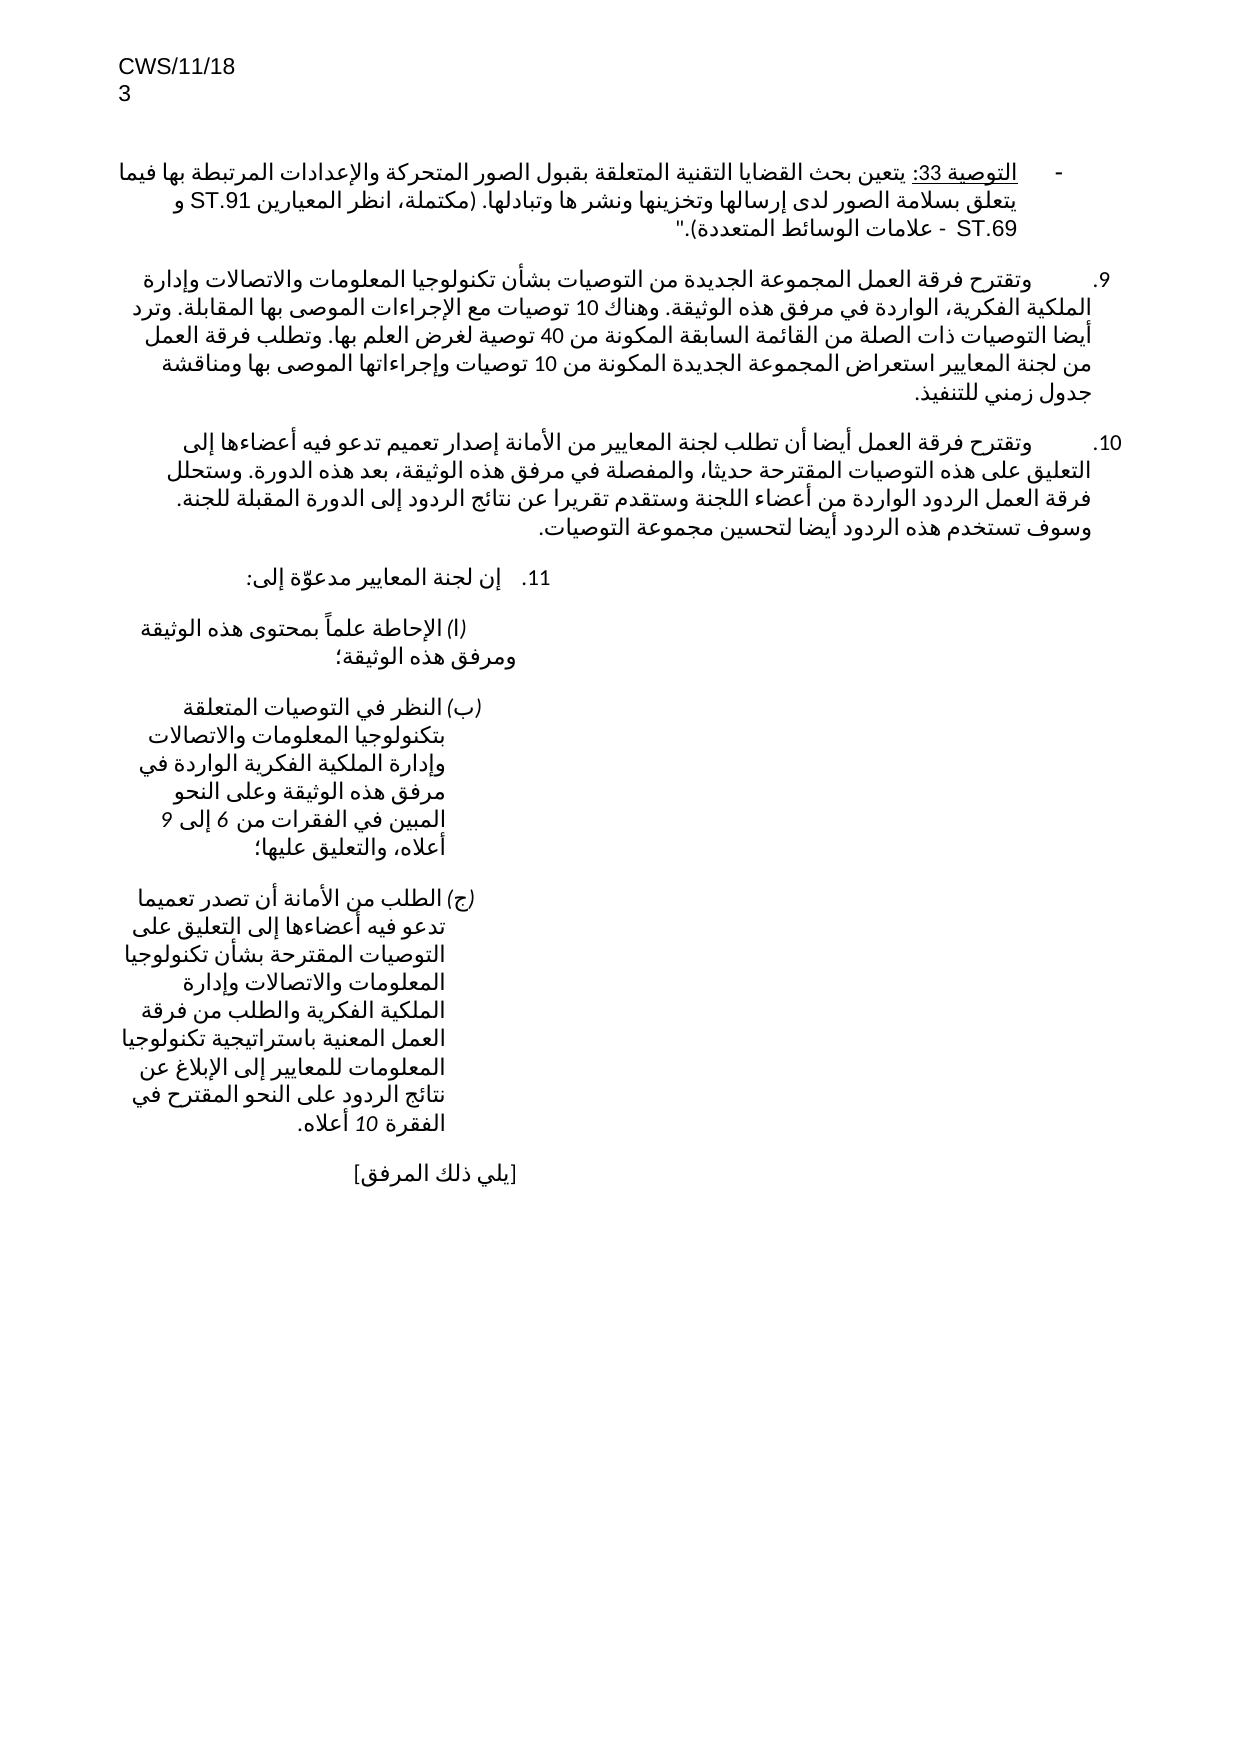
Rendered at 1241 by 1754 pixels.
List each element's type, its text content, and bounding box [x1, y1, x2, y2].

list الطلب من الأمانة أن تصدر تعميما تدعو فيه أعضاءها إلى التعليق على التوصيات المقترحة بشأن تكنولوجيا المعلومات والاتصالات وإدارة الملكية الفكرية والطلب من فرقة العمل المعنية باستراتيجية تكنولوجيا المعلومات للمعايير إلى الإبلاغ عن نتائج الردود على النحو المقترح في الفقرة 10 أعلاه. [118, 884, 446, 1137]
list الإحاطة علماً بمحتوى هذه الوثيقة ومرفق هذه الوثيقة؛ [118, 614, 517, 671]
text وتقترح فرقة العمل المجموعة الجديدة من التوصيات بشأن تكنولوجيا المعلومات والاتصالات وإدارة الملكية الفكرية، الواردة في مرفق هذه الوثيقة. وهناك 10 توصيات مع الإجراءات الموصى بها المقابلة. وترد أيضا التوصيات ذات الصلة من القائمة السابقة المكونة من 40 توصية لغرض العلم بها. وتطلب فرقة العمل من لجنة المعايير استعراض المجموعة الجديدة المكونة من 10 توصيات وإجراءاتها الموصى بها ومناقشة جدول زمني للتنفيذ. [118, 266, 1092, 406]
text إن لجنة المعايير مدعوّة إلى: [118, 563, 521, 592]
list النظر في التوصيات المتعلقة بتكنولوجيا المعلومات والاتصالات وإدارة الملكية الفكرية الواردة في مرفق هذه الوثيقة وعلى النحو المبين في الفقرات من 6 إلى 9 أعلاه، والتعليق عليها؛ [118, 693, 446, 862]
list [يلي ذلك المرفق] [118, 1159, 517, 1188]
list التوصية 33: يتعين بحث القضايا التقنية المتعلقة بقبول الصور المتحركة والإعدادات المرتبطة بها فيما يتعلق بسلامة الصور لدى إرسالها وتخزينها ونشر ها وتبادلها. (مكتملة، انظر المعيارين ST.91 وST.69 - علامات الوسائط المتعددة)." [118, 158, 1055, 243]
text وتقترح فرقة العمل أيضا أن تطلب لجنة المعايير من الأمانة إصدار تعميم تدعو فيه أعضاءها إلى التعليق على هذه التوصيات المقترحة حديثا، والمفصلة في مرفق هذه الوثيقة، بعد هذه الدورة. وستحلل فرقة العمل الردود الواردة من أعضاء اللجنة وستقدم تقريرا عن نتائج الردود إلى الدورة المقبلة للجنة. وسوف تستخدم هذه الردود أيضا لتحسين مجموعة التوصيات. [118, 428, 1092, 541]
